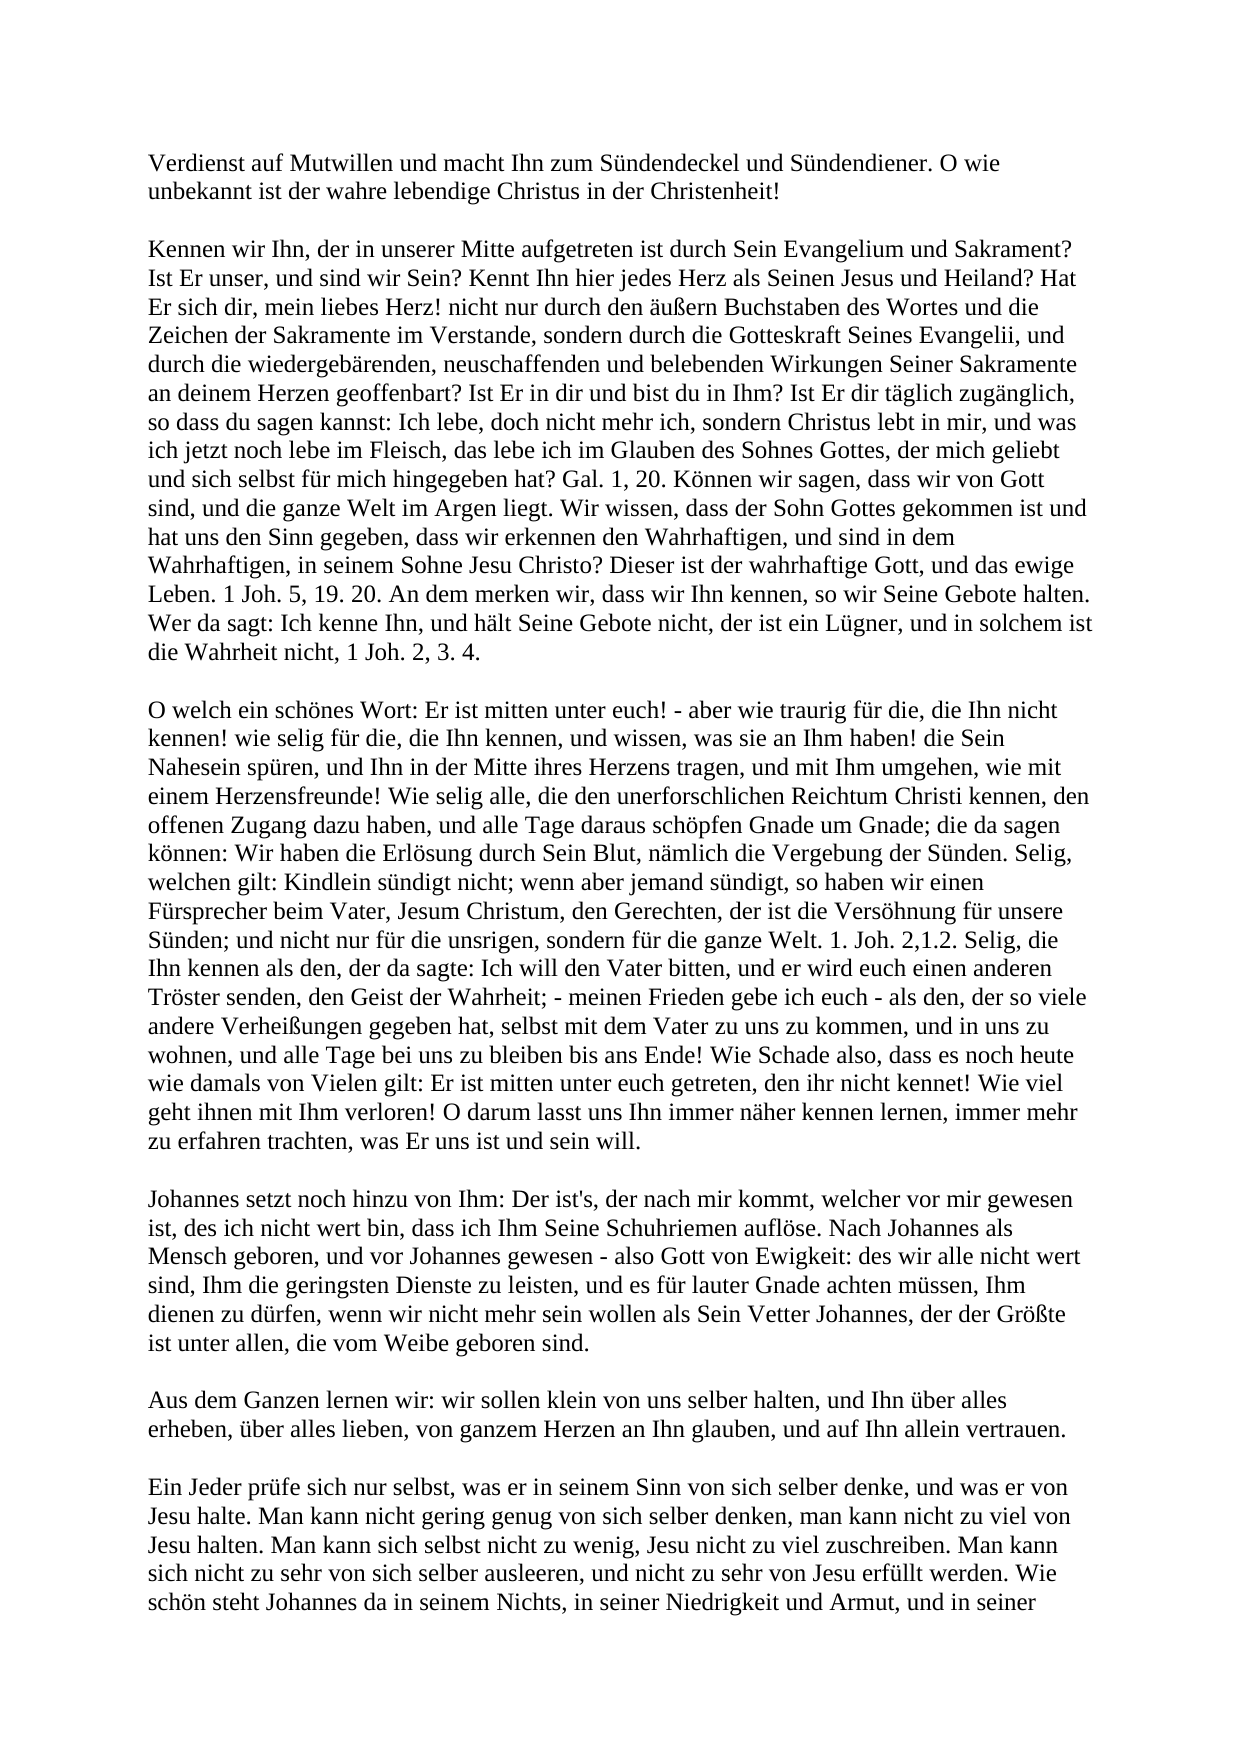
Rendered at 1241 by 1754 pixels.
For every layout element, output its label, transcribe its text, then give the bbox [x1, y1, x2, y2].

text Johannes setzt noch hinzu von Ihm: Der ist's, der nach mir kommt, welcher vor mir gewesen ist, des ich nicht wert bin, dass ich Ihm Seine Schuhriemen auflöse. Nach Johannes als Mensch geboren, und vor Johannes gewesen - also Gott von Ewigkeit: des wir alle nicht wert sind, Ihm die geringsten Dienste zu leisten, und es für lauter Gnade achten müssen, Ihm dienen zu dürfen, wenn wir nicht mehr sein wollen als Sein Vetter Johannes, der der Größte ist unter allen, die vom Weibe geboren sind. [148, 1443, 1093, 1615]
text Kennen wir Ihn, der in unserer Mitte aufgetreten ist durch Sein Evangelium und Sakrament? Ist Er unser, und sind wir Sein? Kennt Ihn hier jedes Herz als Seinen Jesus und Heiland? Hat Er sich dir, mein liebes Herz! nicht nur durch den äußern Buchstaben des Wortes und die Zeichen der Sakramente im Verstande, sondern durch die Gotteskraft Seines Evangelii, und durch die wiedergebärenden, neuschaffenden und belebenden Wirkungen Seiner Sakramente an deinem Herzen geoffenbart? Ist Er in dir und bist du in Ihm? Ist Er dir täglich zugänglich, so dass du sagen kannst: Ich lebe, doch nicht mehr ich, sondern Christus lebt in mir, und was ich jetzt noch lebe im Fleisch, das lebe ich im Glauben des Sohnes Gottes, der mich geliebt und sich selbst für mich hingegeben hat? Gal. 1, 20. Können wir sagen, dass wir von Gott sind, und die ganze Welt im Argen liegt. Wir wissen, dass der Sohn Gottes gekommen ist und hat uns den Sinn gegeben, dass wir erkennen den Wahrhaftigen, und sind in dem Wahrhaftigen, in seinem Sohne Jesu Christo? Dieser ist der wahrhaftige Gott, und das ewige Leben. 1 Joh. 5, 19. 20. An dem merken wir, dass wir Ihn kennen, so wir Seine Gebote halten. Wer da sagt: Ich kenne Ihn, und hält Seine Gebote nicht, der ist ein Lügner, und in solchem ist die Wahrheit nicht, 1 Joh. 2, 3. 4. [148, 493, 1093, 924]
text Ach Er ist noch immer mitten in Israel, und Israel kennt Ihn nicht. Christus mitten in der Christenheit, und die Christenheit kennt Christum nicht. Er steht mitten in der Christenheit durch das Wort und die Sakramente; sie hat Sein Evangelium, Taufe und Abendmahl, und darin Ihn selbst. Aber wie Wenige kennen Ihn; wie Wenige haben Ihn! Es ist so weit gekommen, dass Ihn Viele nicht einmal dem Namen nach kennen; und Viele bekennen Ihn mit dem Munde und verläugnen Ihn mit den Werken. Ja, es gibt viele sogenannte Christen, die gegen Ihn auftreten, Seine Gottheit und Seine Versöhnung, Seinen Geist und dessen Gnadenwirkungen verhöhnen, Ihn höchstens noch als einen Sittenlehrer, als ein Tugendbeispiel gelten lassen. Und der große Haufe zieht Seine Gnade, Sein Blut und Verdienst auf Mutwillen und macht Ihn zum Sündendeckel und Sündendiener. O wie unbekannt ist der wahre lebendige Christus in der Christenheit! [148, 148, 1093, 464]
text O welch ein schönes Wort: Er ist mitten unter euch! - aber wie traurig für die, die Ihn nicht kennen! wie selig für die, die Ihn kennen, und wissen, was sie an Ihm haben! die Sein Nahesein spüren, und Ihn in der Mitte ihres Herzens tragen, und mit Ihm umgehen, wie mit einem Herzensfreunde! Wie selig alle, die den unerforschlichen Reichtum Christi kennen, den offenen Zugang dazu haben, und alle Tage daraus schöpfen Gnade um Gnade; die da sagen können: Wir haben die Erlösung durch Sein Blut, nämlich die Vergebung der Sünden. Selig, welchen gilt: Kindlein sündigt nicht; wenn aber jemand sündigt, so haben wir einen Fürsprecher beim Vater, Jesum Christum, den Gerechten, der ist die Versöhnung für unsere Sünden; und nicht nur für die unsrigen, sondern für die ganze Welt. 1. Joh. 2,1.2. Selig, die Ihn kennen als den, der da sagte: Ich will den Vater bitten, und er wird euch einen anderen Tröster senden, den Geist der Wahrheit; - meinen Frieden gebe ich euch - als den, der so viele andere Verheißungen gegeben hat, selbst mit dem Vater zu uns zu kommen, und in uns zu wohnen, und alle Tage bei uns zu bleiben bis ans Ende! Wie Schade also, dass es noch heute wie damals von Vielen gilt: Er ist mitten unter euch getreten, den ihr nicht kennet! Wie viel geht ihnen mit Ihm verloren! O darum lasst uns Ihn immer näher kennen lernen, immer mehr zu erfahren trachten, was Er uns ist und sein will. [148, 953, 1093, 1413]
